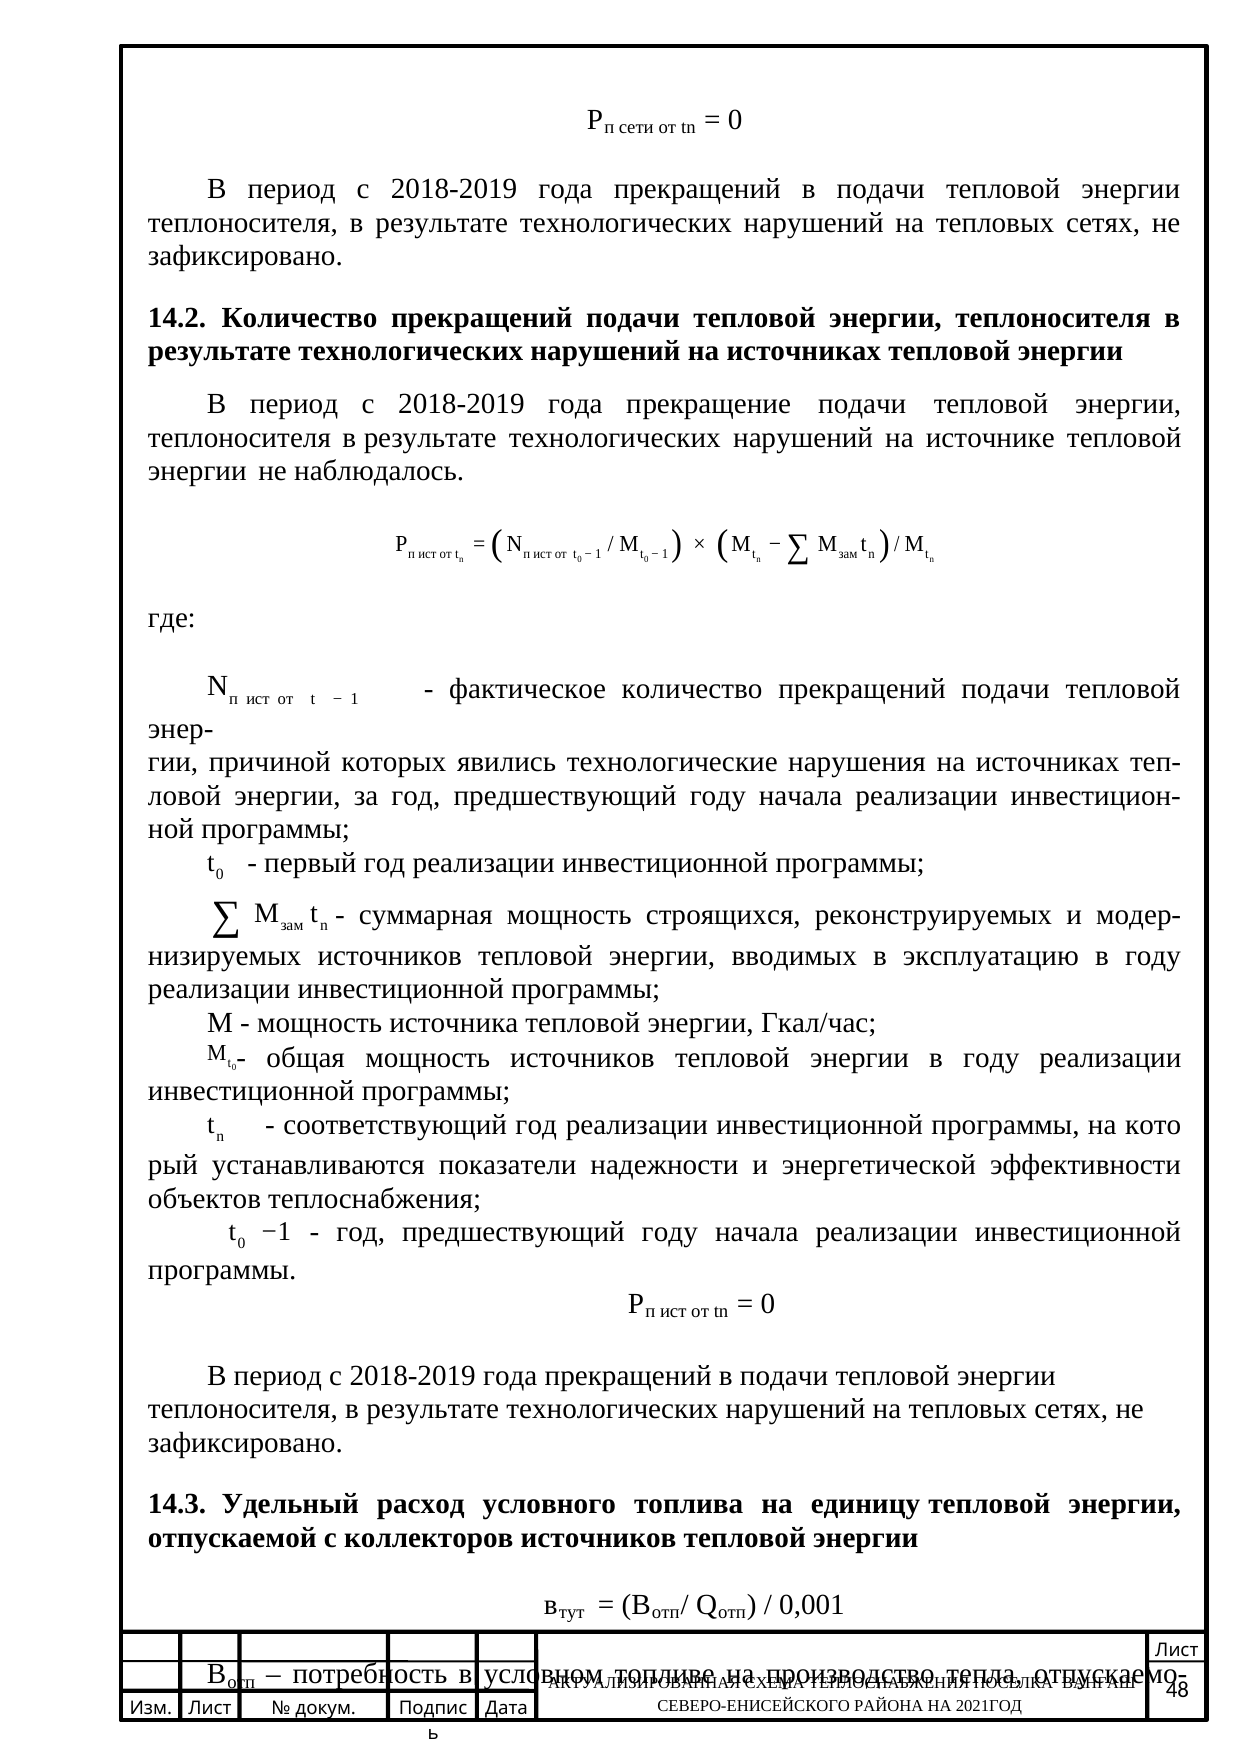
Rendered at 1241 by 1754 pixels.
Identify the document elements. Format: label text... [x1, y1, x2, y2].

text В период с 2018-2019 года прекращение подачи тепловой энергии, теплоносителя в результате технологических нарушений на источнике тепловой энергии не наблюдалось. [148, 386, 1181, 487]
text Nп ист от t − 1 - фактическое количество прекращений подачи тепловой энер- [148, 668, 1181, 744]
text где: [148, 601, 1181, 634]
text гии, причиной которых явились технологические нарушения на источниках теп- ловой энергии, за год, предшествующий году начала реализации инвестицион- ной программы; [148, 744, 1181, 845]
text tn - соответствующий год реализации инвестиционной программы, на кото рый устанавливаются показатели надежности и энергетической эффективности объектов теплоснабжения; [148, 1107, 1181, 1214]
text В период с 2018-2019 года прекращений в подачи тепловой энергии теплоносителя, в результате технологических нарушений на тепловых сетях, не зафиксировано. [148, 1358, 1181, 1458]
text В период с 2018-2019 года прекращений в подачи тепловой энергии теплоносителя, в результате технологических нарушений на тепловых сетях, не зафиксировано. [148, 171, 1181, 272]
text ∑ Mзам tn - суммарная мощность строящихся, реконструируемых и модер- низируемых источников тепловой энергии, вводимых в эксплуатацию в году реализации инвестиционной программы; [148, 885, 1181, 1005]
text Pп ист от tn = 0 [148, 1286, 1181, 1324]
text Pп сети от tn = 0 [148, 102, 1181, 138]
text Рп ист от tn = (Nп ист от t0 − 1 / Mt0 − 1 ) × (Mtn − ∑ Mзам tn )/ Mtn [148, 520, 1181, 567]
text M - мощность источника тепловой энергии, Гкал/час; [148, 1005, 1181, 1039]
text t0 −1 - год, предшествующий году начала реализации инвестиционной программы. [148, 1214, 1181, 1286]
text Mt0- общая мощность источников тепловой энергии в году реализации инвестиционной программы; [148, 1039, 1181, 1107]
text втут = (Bотп/ Qотп) / 0,001 [406, 1587, 982, 1623]
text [148, 1656, 1187, 1692]
subtitle Удельный расход условного топлива на единицу тепловой энергии, отпускаемой с коллекторов источников тепловой энергии [148, 1486, 1181, 1553]
text t0 - первый год реализации инвестиционной программы; [148, 845, 1181, 885]
subtitle Количество прекращений подачи тепловой энергии, теплоносителя в результате технологических нарушений на источниках тепловой энергии [148, 300, 1181, 367]
